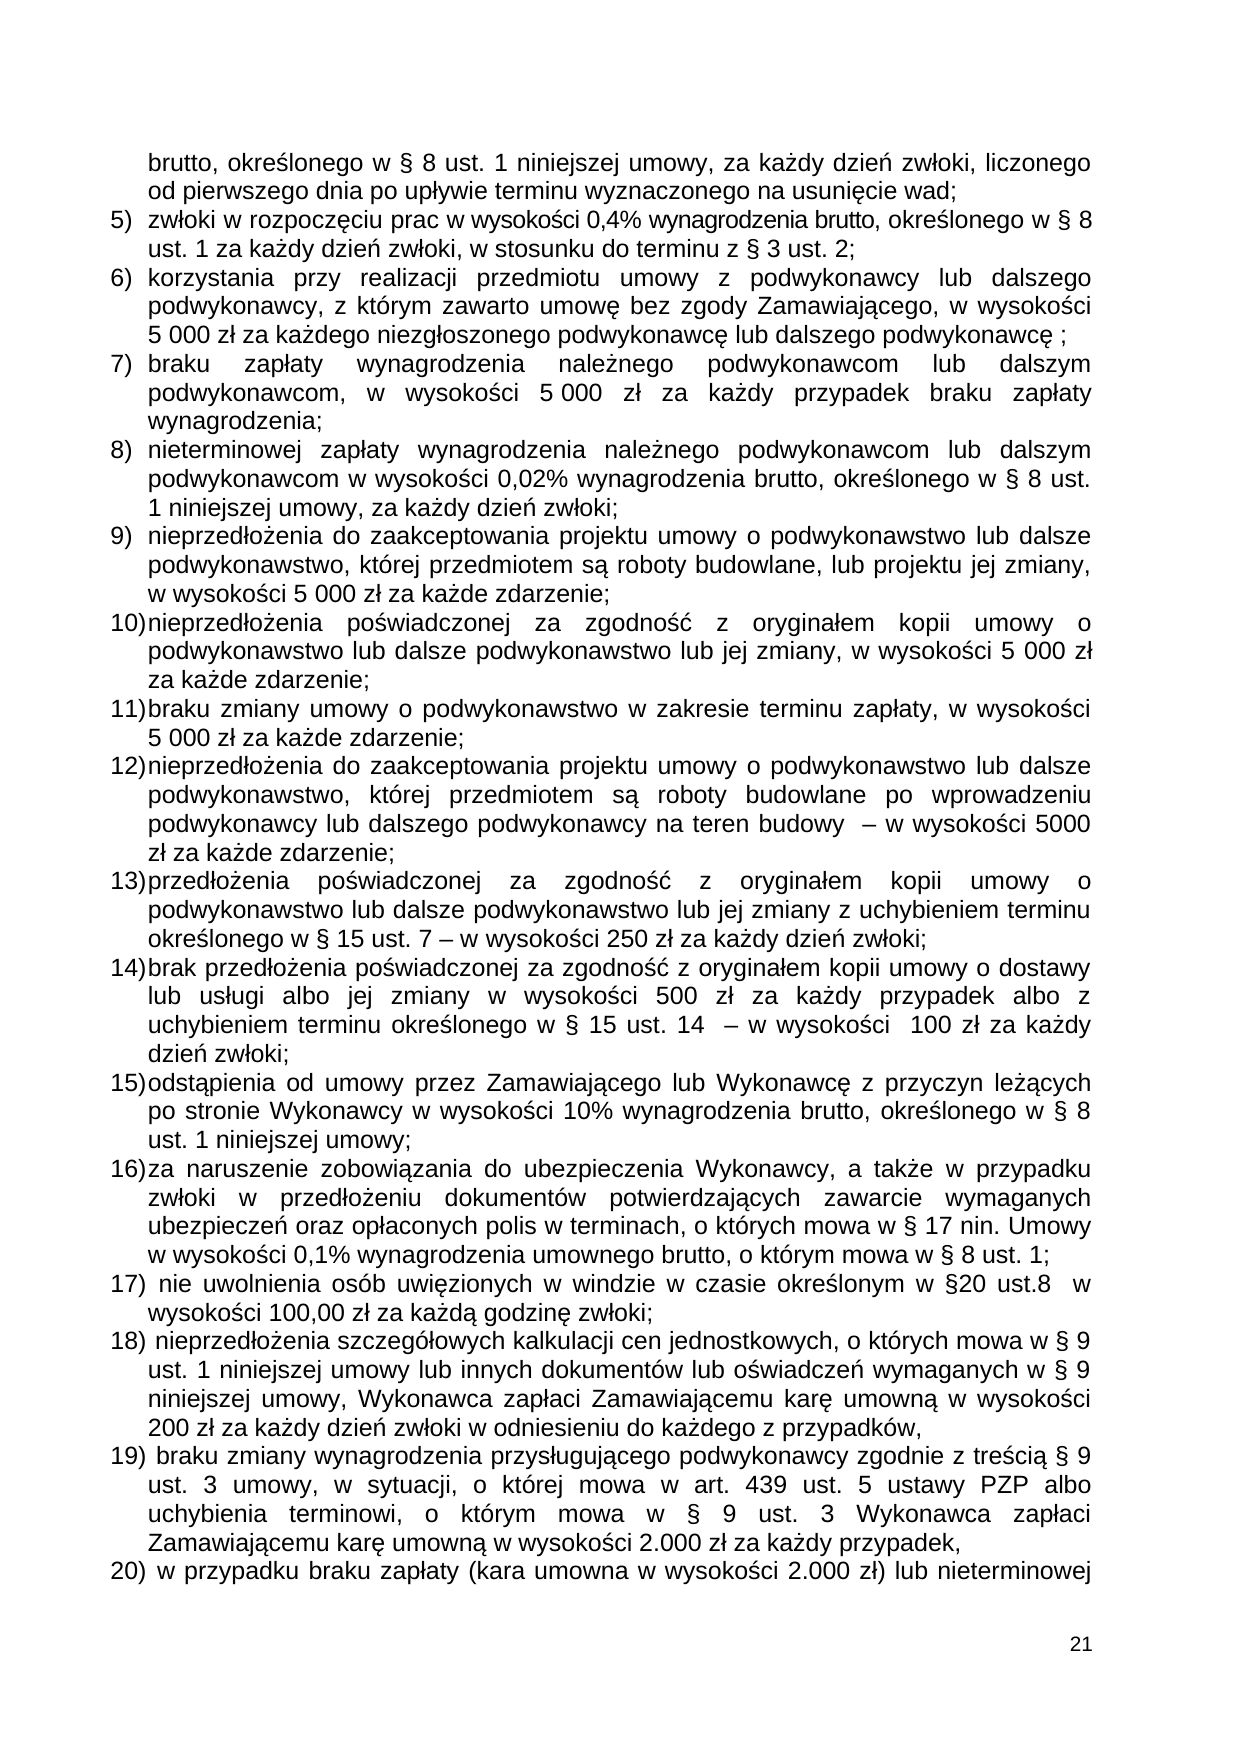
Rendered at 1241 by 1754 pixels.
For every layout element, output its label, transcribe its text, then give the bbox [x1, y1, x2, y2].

list zwłoki w rozpoczęciu prac w wysokości 0,4% wynagrodzenia brutto, określonego w § 8 ust. 1 za każdy dzień zwłoki, w stosunku do terminu z § 3 ust. 2; [110, 205, 1093, 263]
list nieprzedłożenia do zaakceptowania projektu umowy o podwykonawstwo lub dalsze podwykonawstwo, której przedmiotem są roboty budowlane, lub projektu jej zmiany, w wysokości 5 000 zł za każde zdarzenie; [110, 521, 1093, 608]
list braku zmiany umowy o podwykonawstwo w zakresie terminu zapłaty, w wysokości 5 000 zł za każde zdarzenie; [110, 694, 1093, 751]
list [110, 148, 1093, 205]
list odstąpienia od umowy przez Zamawiającego lub Wykonawcę z przyczyn leżących po stronie Wykonawcy w wysokości 10% wynagrodzenia brutto, określonego w § 8 ust. 1 niniejszej umowy; [110, 1068, 1093, 1154]
list nieprzedłożenia poświadczonej za zgodność z oryginałem kopii umowy o podwykonawstwo lub dalsze podwykonawstwo lub jej zmiany, w wysokości 5 000 zł za każde zdarzenie; [110, 608, 1093, 694]
list nie uwolnienia osób uwięzionych w windzie w czasie określonym w §20 ust.8 w wysokości 100,00 zł za każdą godzinę zwłoki; [110, 1269, 1093, 1326]
list nieterminowej zapłaty wynagrodzenia należnego podwykonawcom lub dalszym podwykonawcom w wysokości 0,02% wynagrodzenia brutto, określonego w § 8 ust. 1 niniejszej umowy, za każdy dzień zwłoki; [110, 435, 1093, 521]
list za naruszenie zobowiązania do ubezpieczenia Wykonawcy, a także w przypadku zwłoki w przedłożeniu dokumentów potwierdzających zawarcie wymaganych ubezpieczeń oraz opłaconych polis w terminach, o których mowa w § 17 nin. Umowy w wysokości 0,1% wynagrodzenia umownego brutto, o którym mowa w § 8 ust. 1; [110, 1154, 1093, 1269]
list nieprzedłożenia szczegółowych kalkulacji cen jednostkowych, o których mowa w § 9 ust. 1 niniejszej umowy lub innych dokumentów lub oświadczeń wymaganych w § 9 niniejszej umowy, Wykonawca zapłaci Zamawiającemu karę umowną w wysokości 200 zł za każdy dzień zwłoki w odniesieniu do każdego z przypadków, [110, 1326, 1093, 1441]
list nieprzedłożenia do zaakceptowania projektu umowy o podwykonawstwo lub dalsze podwykonawstwo, której przedmiotem są roboty budowlane po wprowadzeniu podwykonawcy lub dalszego podwykonawcy na teren budowy – w wysokości 5000 zł za każde zdarzenie; [110, 751, 1093, 866]
list braku zmiany wynagrodzenia przysługującego podwykonawcy zgodnie z treścią § 9 ust. 3 umowy, w sytuacji, o której mowa w art. 439 ust. 5 ustawy PZP albo uchybienia terminowi, o którym mowa w § 9 ust. 3 Wykonawca zapłaci Zamawiającemu karę umowną w wysokości 2.000 zł za każdy przypadek, [110, 1441, 1093, 1556]
list przedłożenia poświadczonej za zgodność z oryginałem kopii umowy o podwykonawstwo lub dalsze podwykonawstwo lub jej zmiany z uchybieniem terminu określonego w § 15 ust. 7 – w wysokości 250 zł za każdy dzień zwłoki; [110, 866, 1093, 953]
list korzystania przy realizacji przedmiotu umowy z podwykonawcy lub dalszego podwykonawcy, z którym zawarto umowę bez zgody Zamawiającego, w wysokości 5 000 zł za każdego niezgłoszonego podwykonawcę lub dalszego podwykonawcę ; [110, 263, 1093, 349]
list brak przedłożenia poświadczonej za zgodność z oryginałem kopii umowy o dostawy lub usługi albo jej zmiany w wysokości 500 zł za każdy przypadek albo z uchybieniem terminu określonego w § 15 ust. 14 – w wysokości 100 zł za każdy dzień zwłoki; [110, 953, 1093, 1068]
list braku zapłaty wynagrodzenia należnego podwykonawcom lub dalszym podwykonawcom, w wysokości 5 000 zł za każdy przypadek braku zapłaty wynagrodzenia; [110, 349, 1093, 435]
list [110, 1556, 1093, 1585]
